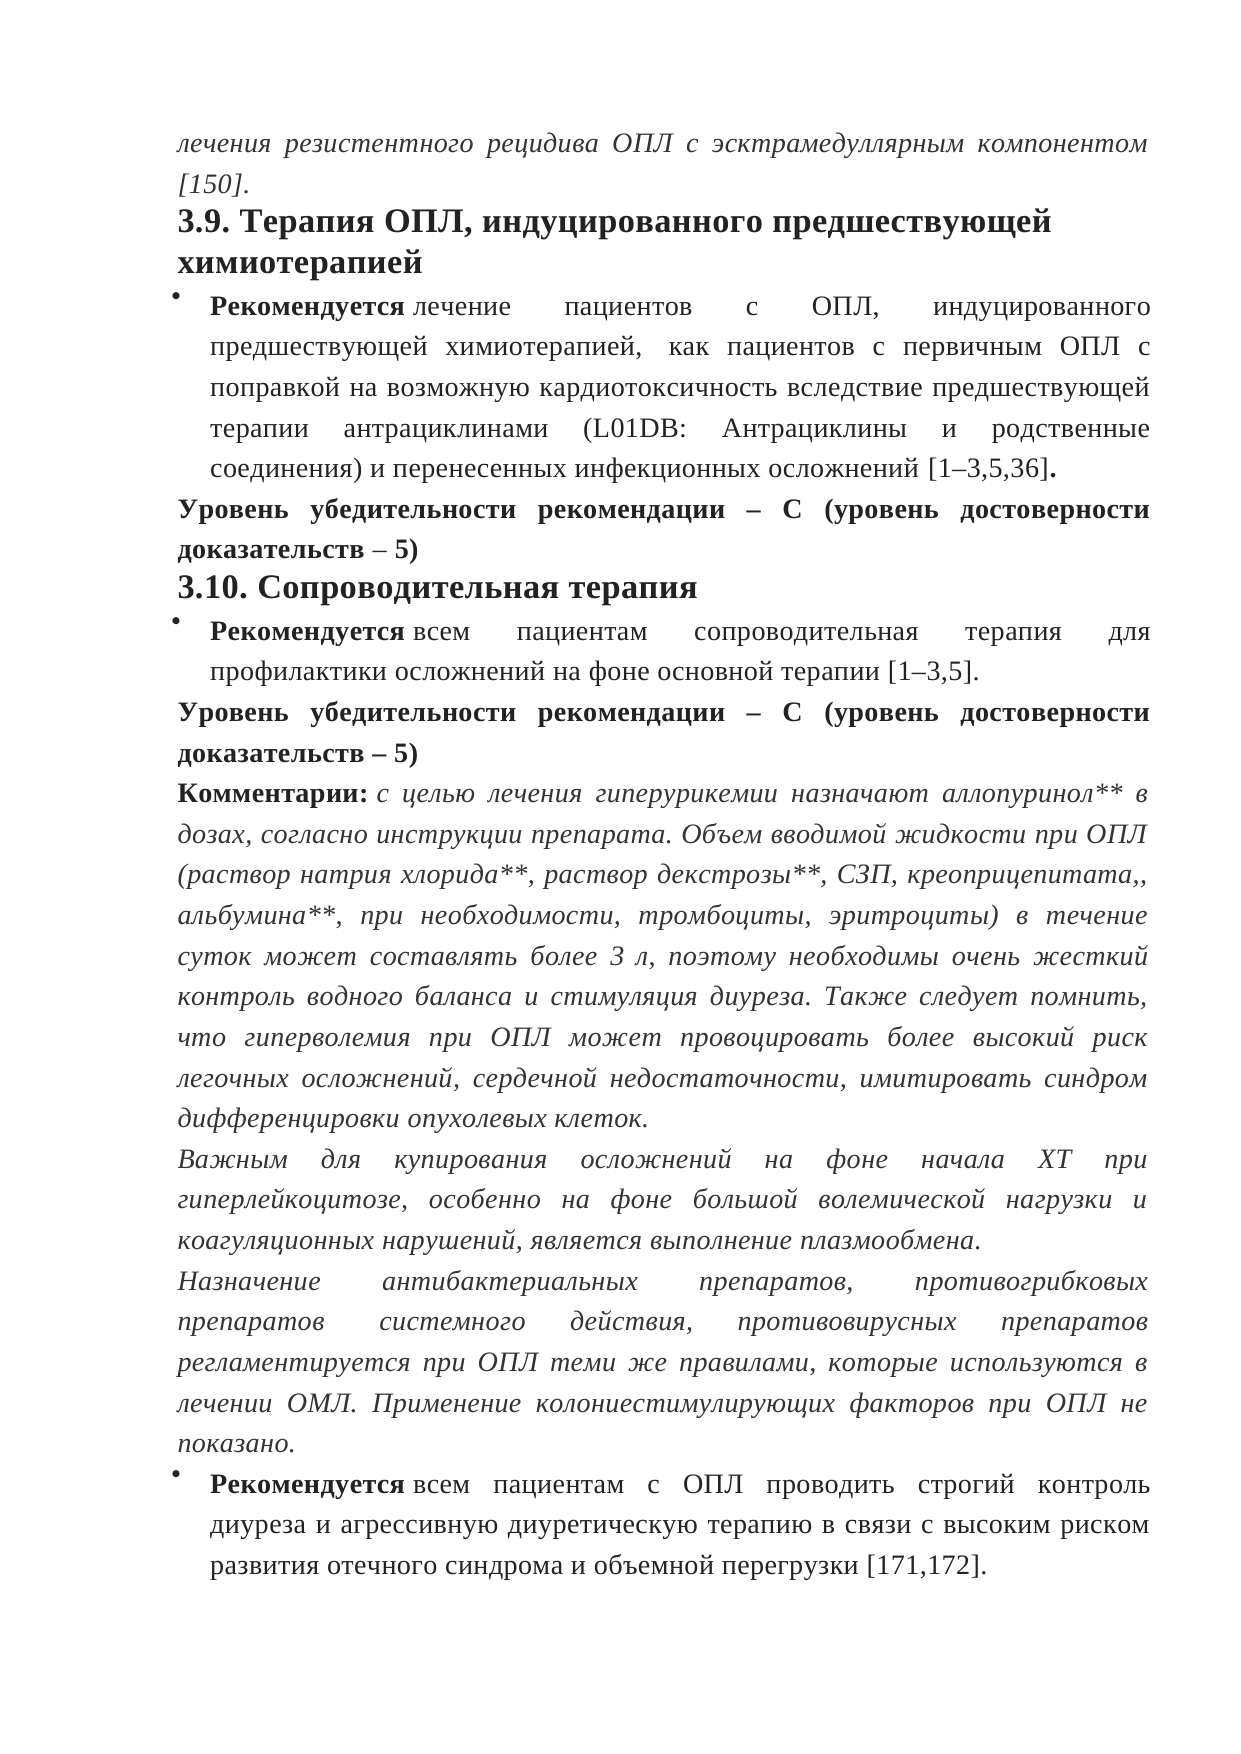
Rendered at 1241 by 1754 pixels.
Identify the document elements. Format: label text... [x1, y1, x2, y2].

text Уровень убедительности рекомендации ‒ С (уровень достоверности доказательств ‒ 5) [177, 484, 1152, 565]
text Важным для купирования осложнений на фоне начала ХТ при гиперлейкоцитозе, особенно на фоне большой волемической нагрузки и коагуляционных нарушений, является выполнение плазмообмена. [177, 1134, 1152, 1256]
list Рекомендуется лечение пациентов с ОПЛ, индуцированного предшествующей химиотерапией, как пациентов с первичным ОПЛ с поправкой на возможную кардиотоксичность вследствие предшествующей терапии антрациклинами (L01DB: Антрациклины и родственные соединения) и перенесенных инфекционных осложнений [1–3,5,36]. [172, 281, 1152, 484]
text Уровень убедительности рекомендации ‒ C (уровень достоверности доказательств – 5) [177, 687, 1152, 768]
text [177, 118, 1152, 199]
list Рекомендуется всем пациентам с ОПЛ проводить строгий контроль диуреза и агрессивную диуретическую терапию в связи с высоким риском развития отечного синдрома и объемной перегрузки [171,172]. [172, 1459, 1152, 1581]
text 3.10. Сопроводительная терапия [177, 565, 1152, 606]
text Комментарии: с целью лечения гиперурикемии назначают аллопуринол** в дозах, согласно инструкции препарата. Объем вводимой жидкости при ОПЛ (раствор натрия хлорида**, раствор декстрозы**, СЗП, креоприцепитата,, альбумина**, при необходимости, тромбоциты, эритроциты) в течение суток может составлять более 3 л, поэтому необходимы очень жесткий контроль водного баланса и стимуляция диуреза. Также следует помнить, что гиперволемия при ОПЛ может провоцировать более высокий риск легочных осложнений, сердечной недостаточности, имитировать синдром дифференцировки опухолевых клеток. [177, 768, 1152, 1134]
text Назначение антибактериальных препаратов, противогрибковых препаратов системного действия, противовирусных препаратов регламентируется при ОПЛ теми же правилами, которые используются в лечении ОМЛ. Применение колониестимулирующих факторов при ОПЛ не показано. [177, 1256, 1152, 1459]
list Рекомендуется всем пациентам сопроводительная терапия для профилактики осложнений на фоне основной терапии [1–3,5]. [172, 606, 1152, 687]
text 3.9. Терапия ОПЛ, индуцированного предшествующей химиотерапией [177, 199, 1152, 281]
